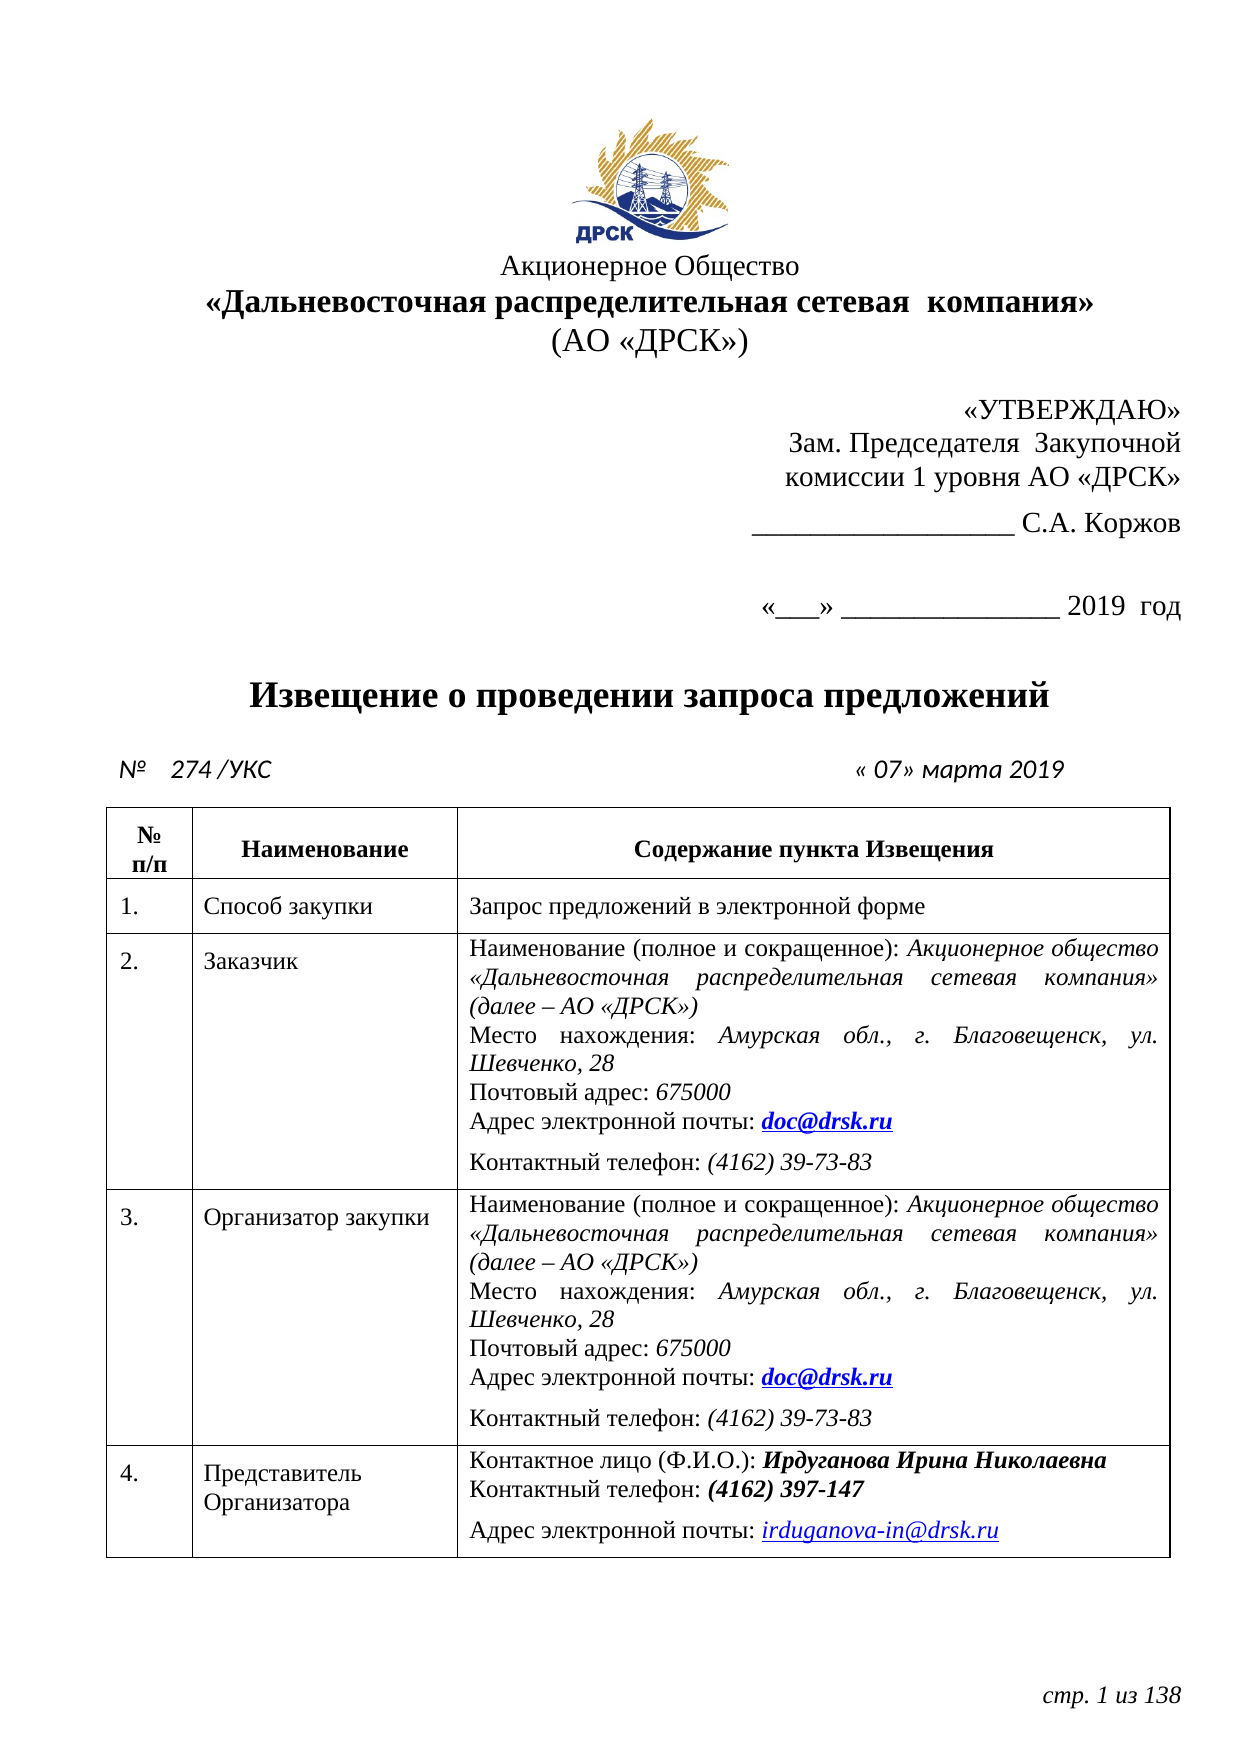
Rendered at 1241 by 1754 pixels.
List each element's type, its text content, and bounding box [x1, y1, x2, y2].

text «___» _______________ 2019 год [679, 588, 1181, 622]
text комиссии 1 уровня АО «ДРСК» [678, 459, 1181, 492]
table_cell [107, 1446, 192, 1557]
text (АО «ДРСК») [118, 320, 1181, 358]
table_cell Заказчик [193, 934, 457, 1188]
text Извещение о проведении запроса предложений [118, 672, 1181, 715]
picture [570, 118, 729, 249]
text __________________ С.А. Коржов [678, 505, 1181, 538]
table_header № 274 /УКС [107, 753, 605, 807]
text Акционерное Общество [118, 248, 1181, 282]
table_header « 07» марта 2019 [605, 753, 1104, 807]
table_cell Контактное лицо (Ф.И.О.): Ирдуганова Ирина Николаевна Контактный телефон: (4162) 397-147 Адрес электронной почты: irduganova-in@drsk.ru [458, 1446, 1169, 1557]
table_cell [107, 879, 192, 932]
table_cell [107, 1190, 192, 1444]
table_cell Наименование (полное и сокращенное): Акционерное общество «Дальневосточная распределительная сетевая компания» (далее – АО «ДРСК») Место нахождения: Амурская обл., г. Благовещенск, ул. Шевченко, 28 Почтовый адрес: 675000 Адрес электронной почты: doc@drsk.ru Контактный телефон: (4162) 39-73-83 [458, 934, 1169, 1188]
table_cell Наименование (полное и сокращенное): Акционерное общество «Дальневосточная распределительная сетевая компания» (далее – АО «ДРСК») Место нахождения: Амурская обл., г. Благовещенск, ул. Шевченко, 28 Почтовый адрес: 675000 Адрес электронной почты: doc@drsk.ru Контактный телефон: (4162) 39-73-83 [458, 1190, 1169, 1444]
text «УТВЕРЖДАЮ» [678, 392, 1181, 425]
table_cell Представитель Организатора [193, 1446, 457, 1557]
table_cell [107, 934, 192, 1188]
table_header Наименование [193, 808, 457, 878]
table_cell Способ закупки [193, 879, 457, 932]
table_cell Запрос предложений в электронной форме [458, 879, 1169, 932]
text «Дальневосточная распределительная сетевая компания» [118, 282, 1181, 320]
table_header № п/п [107, 808, 192, 878]
table_header Содержание пункта Извещения [458, 808, 1169, 878]
table_cell Организатор закупки [193, 1190, 457, 1444]
text Зам. Председателя Закупочной [678, 425, 1181, 459]
